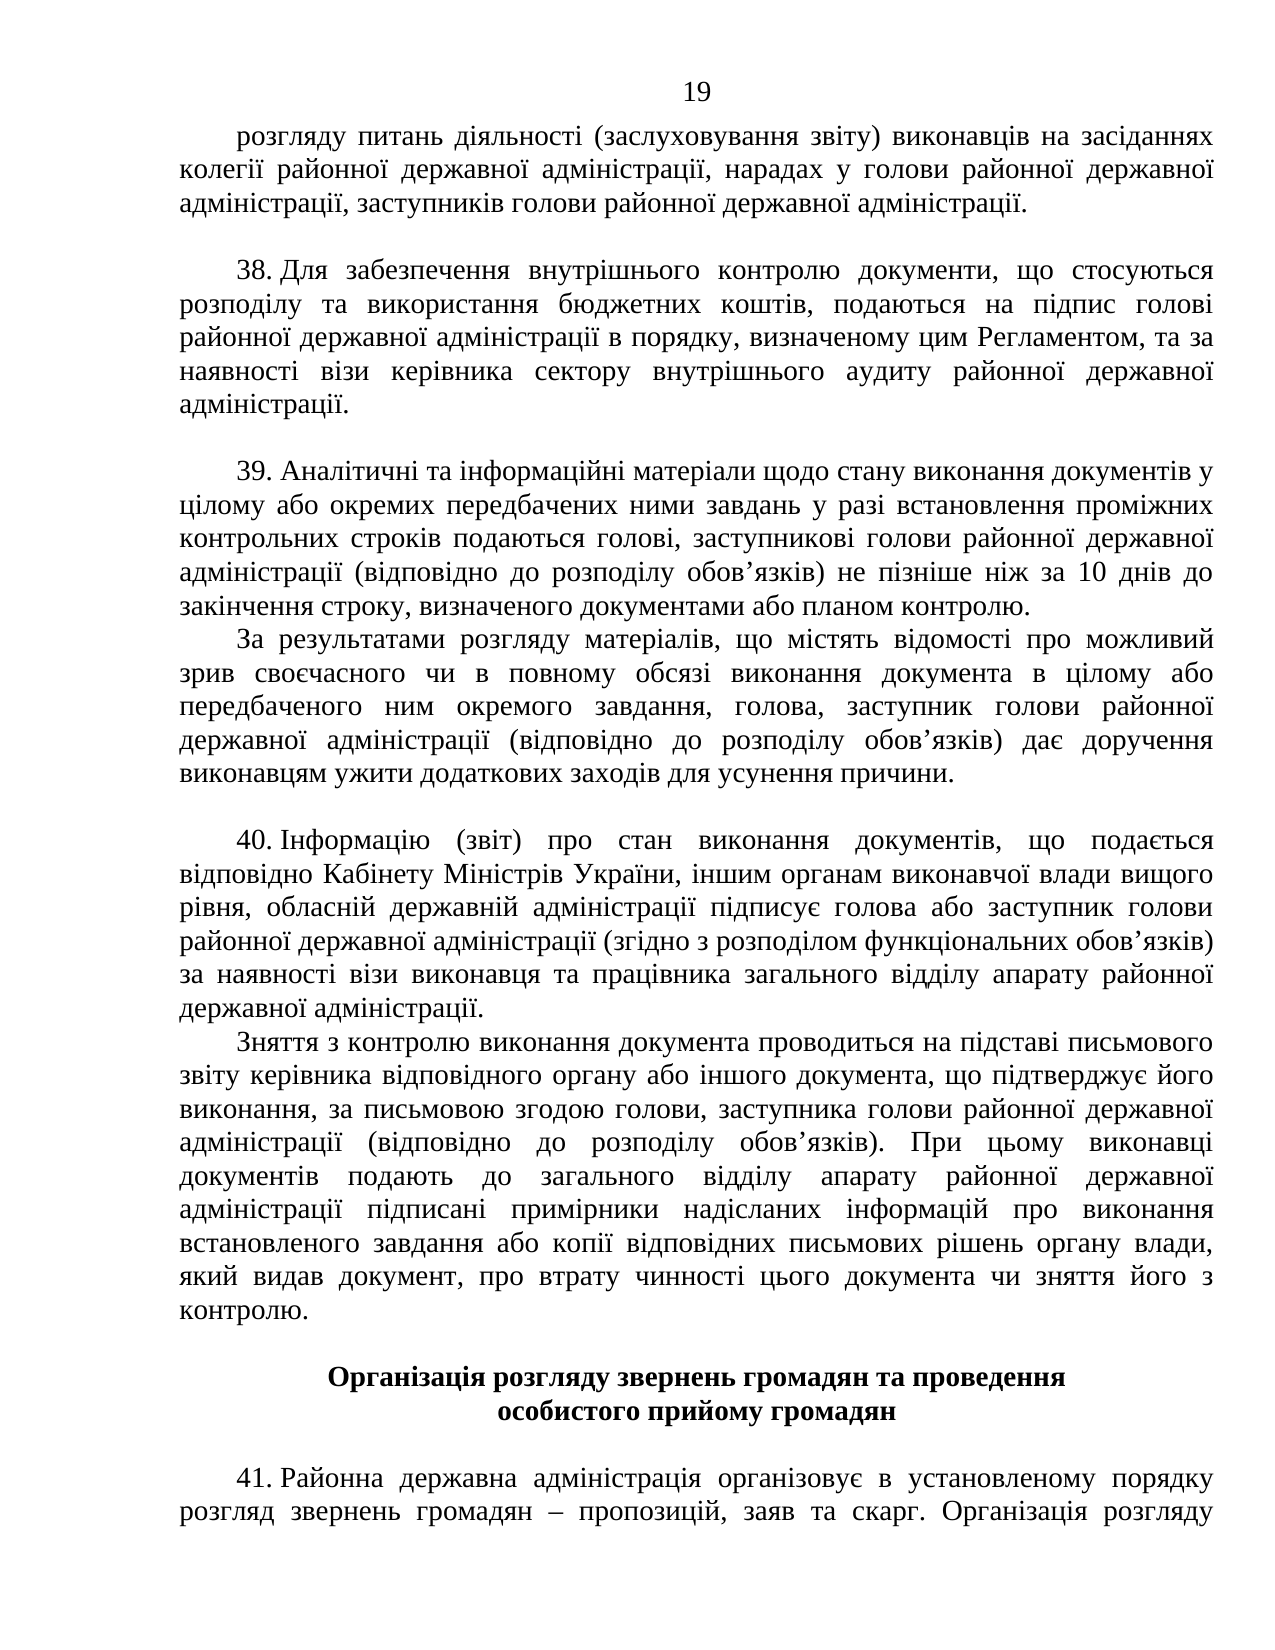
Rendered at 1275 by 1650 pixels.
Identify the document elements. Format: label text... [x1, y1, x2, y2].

text 40. Інформацію (звіт) про стан виконання документів, що подається відповідно Кабінету Міністрів України, іншим органам виконавчої влади вищого рівня, обласній державній адміністрації підписує голова або заступник голови районної державної адміністрації (згідно з розподілом функціональних обов’язків) за наявності візи виконавця та працівника загального відділу апарату районної державної адміністрації. [179, 822, 1215, 1024]
subtitle особистого прийому громадян [177, 1393, 1216, 1426]
text розгляду питань діяльності (заслуховування звіту) виконавців на засіданнях колегії районної державної адміністрації, нарадах у голови районної державної адміністрації, заступників голови районної державної адміністрації. [179, 118, 1215, 219]
text 39. Аналітичні та інформаційні матеріали щодо стану виконання документів у цілому або окремих передбачених ними завдань у разі встановлення проміжних контрольних строків подаються голові, заступникові голови районної державної адміністрації (відповідно до розподілу обов’язків) не пізніше ніж за 10 днів до закінчення строку, визначеного документами або планом контролю. [179, 453, 1215, 621]
text Зняття з контролю виконання документа проводиться на підставі письмового звіту керівника відповідного органу або іншого документа, що підтверджує його виконання, за письмовою згодою голови, заступника голови районної державної адміністрації (відповідно до розподілу обов’язків). При цьому виконавці документів подають до загального відділу апарату районної державної адміністрації підписані примірники надісланих інформацій про виконання встановленого завдання або копії відповідних письмових рішень органу влади, який видав документ, про втрату чинності цього документа чи зняття його з контролю. [179, 1024, 1215, 1326]
subtitle Організація розгляду звернень громадян та проведення [177, 1359, 1216, 1393]
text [179, 1460, 1215, 1527]
text 38. Для забезпечення внутрішнього контролю документи, що стосуються розподілу та використання бюджетних коштів, подаються на підпис голові районної державної адміністрації в порядку, визначеному цим Регламентом, та за наявності візи керівника сектору внутрішнього аудиту районної державної адміністрації. [179, 252, 1215, 420]
text За результатами розгляду матеріалів, що містять відомості про можливий зрив своєчасного чи в повному обсязі виконання документа в цілому або передбаченого ним окремого завдання, голова, заступник голови районної державної адміністрації (відповідно до розподілу обов’язків) дає доручення виконавцям ужити додаткових заходів для усунення причини. [179, 621, 1215, 789]
